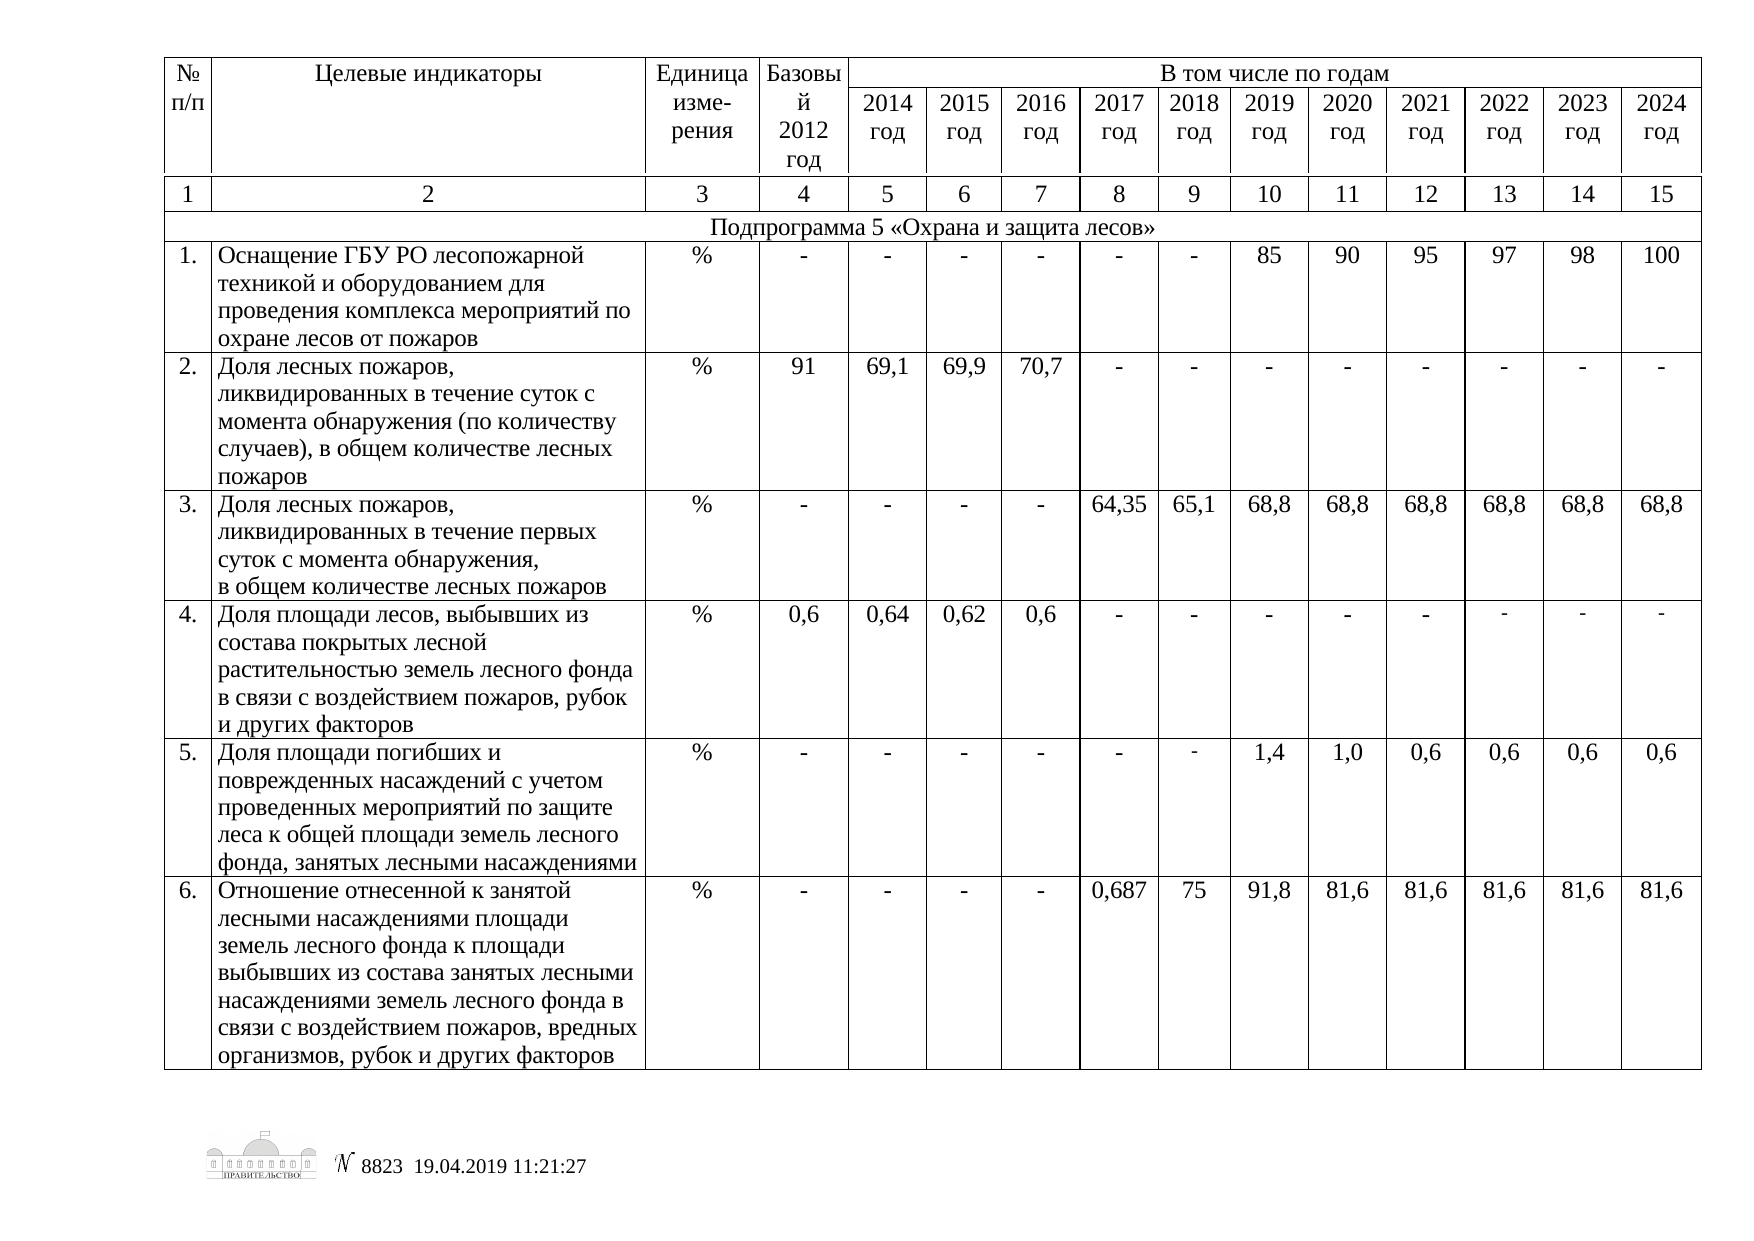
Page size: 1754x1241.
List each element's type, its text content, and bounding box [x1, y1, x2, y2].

table_cell - [927, 242, 1001, 352]
table_cell - [1159, 242, 1230, 352]
table_cell - [1622, 601, 1701, 738]
table_cell - [1159, 601, 1230, 738]
table_cell - [1002, 739, 1079, 876]
table_header 11 [1309, 177, 1386, 211]
table_cell Подпрограмма 5 «Охрана и защита лесов» [165, 212, 1701, 241]
table_cell 100 [1622, 242, 1701, 352]
table_cell 69,9 [927, 353, 1001, 489]
picture [206, 1131, 317, 1179]
table_cell 2018 год [1159, 88, 1230, 173]
table_cell - [760, 739, 848, 876]
table_cell 0,6 [1002, 601, 1079, 738]
table_cell % [646, 601, 759, 738]
table_cell % [646, 739, 759, 876]
table_cell - [1466, 601, 1543, 738]
table_cell - [849, 491, 926, 600]
table_cell 2024 год [1622, 88, 1701, 173]
table_cell - [1002, 877, 1079, 1068]
table_cell 3. [165, 491, 211, 600]
table_cell 2016 год [1002, 88, 1079, 173]
table_cell - [1159, 353, 1230, 489]
table_cell 2015 год [927, 88, 1001, 173]
table_cell 0,6 [1622, 739, 1701, 876]
table_cell 75 [1159, 877, 1230, 1068]
table_cell - [1159, 739, 1230, 876]
table_cell Доля лесных пожаров, ликвидированных в течение первых суток с момента обнаружения, в общем количестве лесных пожаров [212, 491, 645, 600]
table_cell 0,6 [1466, 739, 1543, 876]
table_cell - [927, 877, 1001, 1068]
table_cell % [646, 353, 759, 489]
table_cell - [1231, 601, 1308, 738]
table_cell 2022 год [1466, 88, 1543, 173]
table_cell 0,62 [927, 601, 1001, 738]
table_cell - [1622, 353, 1701, 489]
table_cell 2017 год [1081, 88, 1158, 173]
table_cell - [1309, 353, 1386, 489]
table_cell - [1387, 353, 1464, 489]
table_cell - [849, 739, 926, 876]
table_header Целевые индикаторы [212, 58, 645, 173]
table_cell 68,8 [1466, 491, 1543, 600]
table_header 12 [1387, 177, 1464, 211]
table_cell Доля площади лесов, выбывших из состава покрытых лесной растительностью земель лесного фонда в связи с воздействием пожаров, рубок и других факторов [212, 601, 645, 738]
table_cell 81,6 [1309, 877, 1386, 1068]
table_cell 2023 год [1544, 88, 1621, 173]
table_cell % [646, 877, 759, 1068]
table_header 6 [927, 177, 1001, 211]
table_cell Доля площади погибших и поврежденных насаждений с учетом проведенных мероприятий по защите леса к общей площади земель лесного фонда, занятых лесными насаждениями [212, 739, 645, 876]
table_cell 2020 год [1309, 88, 1386, 173]
table_cell % [646, 242, 759, 352]
table_cell - [1081, 242, 1158, 352]
table_cell 91 [760, 353, 848, 489]
table_cell - [849, 877, 926, 1068]
table_cell - [1544, 353, 1621, 489]
table_cell 97 [1466, 242, 1543, 352]
table_header 8 [1081, 177, 1158, 211]
table_cell 68,8 [1309, 491, 1386, 600]
table_cell 2019 год [1231, 88, 1308, 173]
picture [330, 1150, 359, 1174]
table_cell Отношение отнесенной к занятой лесными насаждениями площади земель лесного фонда к площади выбывших из состава занятых лесными насаждениями земель лесного фонда в связи с воздействием пожаров, вредных организмов, рубок и других факторов [212, 877, 645, 1068]
table_header 1 [165, 177, 211, 211]
table_cell - [1231, 353, 1308, 489]
table_cell 70,7 [1002, 353, 1079, 489]
table_header 5 [849, 177, 926, 211]
table_header 13 [1466, 177, 1543, 211]
table_header 9 [1159, 177, 1230, 211]
table_header 4 [760, 177, 848, 211]
table_cell 4. [165, 601, 211, 738]
table_cell - [927, 739, 1001, 876]
table_cell - [1309, 601, 1386, 738]
table_cell - [927, 491, 1001, 600]
table_cell 81,6 [1544, 877, 1621, 1068]
table_cell - [760, 242, 848, 352]
table_cell Доля лесных пожаров, ликвидированных в течение суток с момента обнаружения (по количеству случаев), в общем количестве лесных пожаров [212, 353, 645, 489]
table_cell 90 [1309, 242, 1386, 352]
table_cell - [1081, 353, 1158, 489]
table_cell - [1387, 601, 1464, 738]
table_cell 0,6 [1387, 739, 1464, 876]
table_cell 68,8 [1544, 491, 1621, 600]
table_cell Оснащение ГБУ РО лесопожарной техникой и оборудованием для проведения комплекса мероприятий по охране лесов от пожаров [212, 242, 645, 352]
table_cell 2014 год [849, 88, 926, 173]
table_header Единица изме-рения [646, 58, 759, 173]
table_cell 5. [165, 739, 211, 876]
table_cell - [1466, 353, 1543, 489]
table_cell 1. [165, 242, 211, 352]
table_cell - [760, 491, 848, 600]
table_cell 81,6 [1622, 877, 1701, 1068]
table_cell 91,8 [1231, 877, 1308, 1068]
table_cell % [646, 491, 759, 600]
table_header Базовый 2012 год [760, 58, 848, 173]
table_cell 0,687 [1081, 877, 1158, 1068]
table_cell 2. [165, 353, 211, 489]
table_header 15 [1622, 177, 1701, 211]
table_cell 2021 год [1387, 88, 1464, 173]
table_cell - [849, 242, 926, 352]
table_cell 68,8 [1387, 491, 1464, 600]
table_cell 98 [1544, 242, 1621, 352]
table_header 7 [1002, 177, 1079, 211]
table_header № п/п [165, 58, 211, 173]
table_header 2 [212, 177, 645, 211]
table_header 3 [646, 177, 759, 211]
table_header 14 [1544, 177, 1621, 211]
table_cell 68,8 [1622, 491, 1701, 600]
table_cell - [1002, 242, 1079, 352]
table_cell 64,35 [1081, 491, 1158, 600]
table_cell 95 [1387, 242, 1464, 352]
table_cell 1,4 [1231, 739, 1308, 876]
table_cell 6. [165, 877, 211, 1068]
table_cell 0,6 [760, 601, 848, 738]
table_cell 69,1 [849, 353, 926, 489]
table_cell 0,64 [849, 601, 926, 738]
table_cell 81,6 [1466, 877, 1543, 1068]
table_header 10 [1231, 177, 1308, 211]
table_cell - [1081, 601, 1158, 738]
table_cell 65,1 [1159, 491, 1230, 600]
table_cell 68,8 [1231, 491, 1308, 600]
table_cell 81,6 [1387, 877, 1464, 1068]
table_header В том числе по годам [849, 58, 1701, 87]
table_cell - [760, 877, 848, 1068]
table_cell - [1544, 601, 1621, 738]
table_cell 1,0 [1309, 739, 1386, 876]
table_cell 85 [1231, 242, 1308, 352]
table_cell - [1081, 739, 1158, 876]
table_cell 0,6 [1544, 739, 1621, 876]
table_cell - [1002, 491, 1079, 600]
